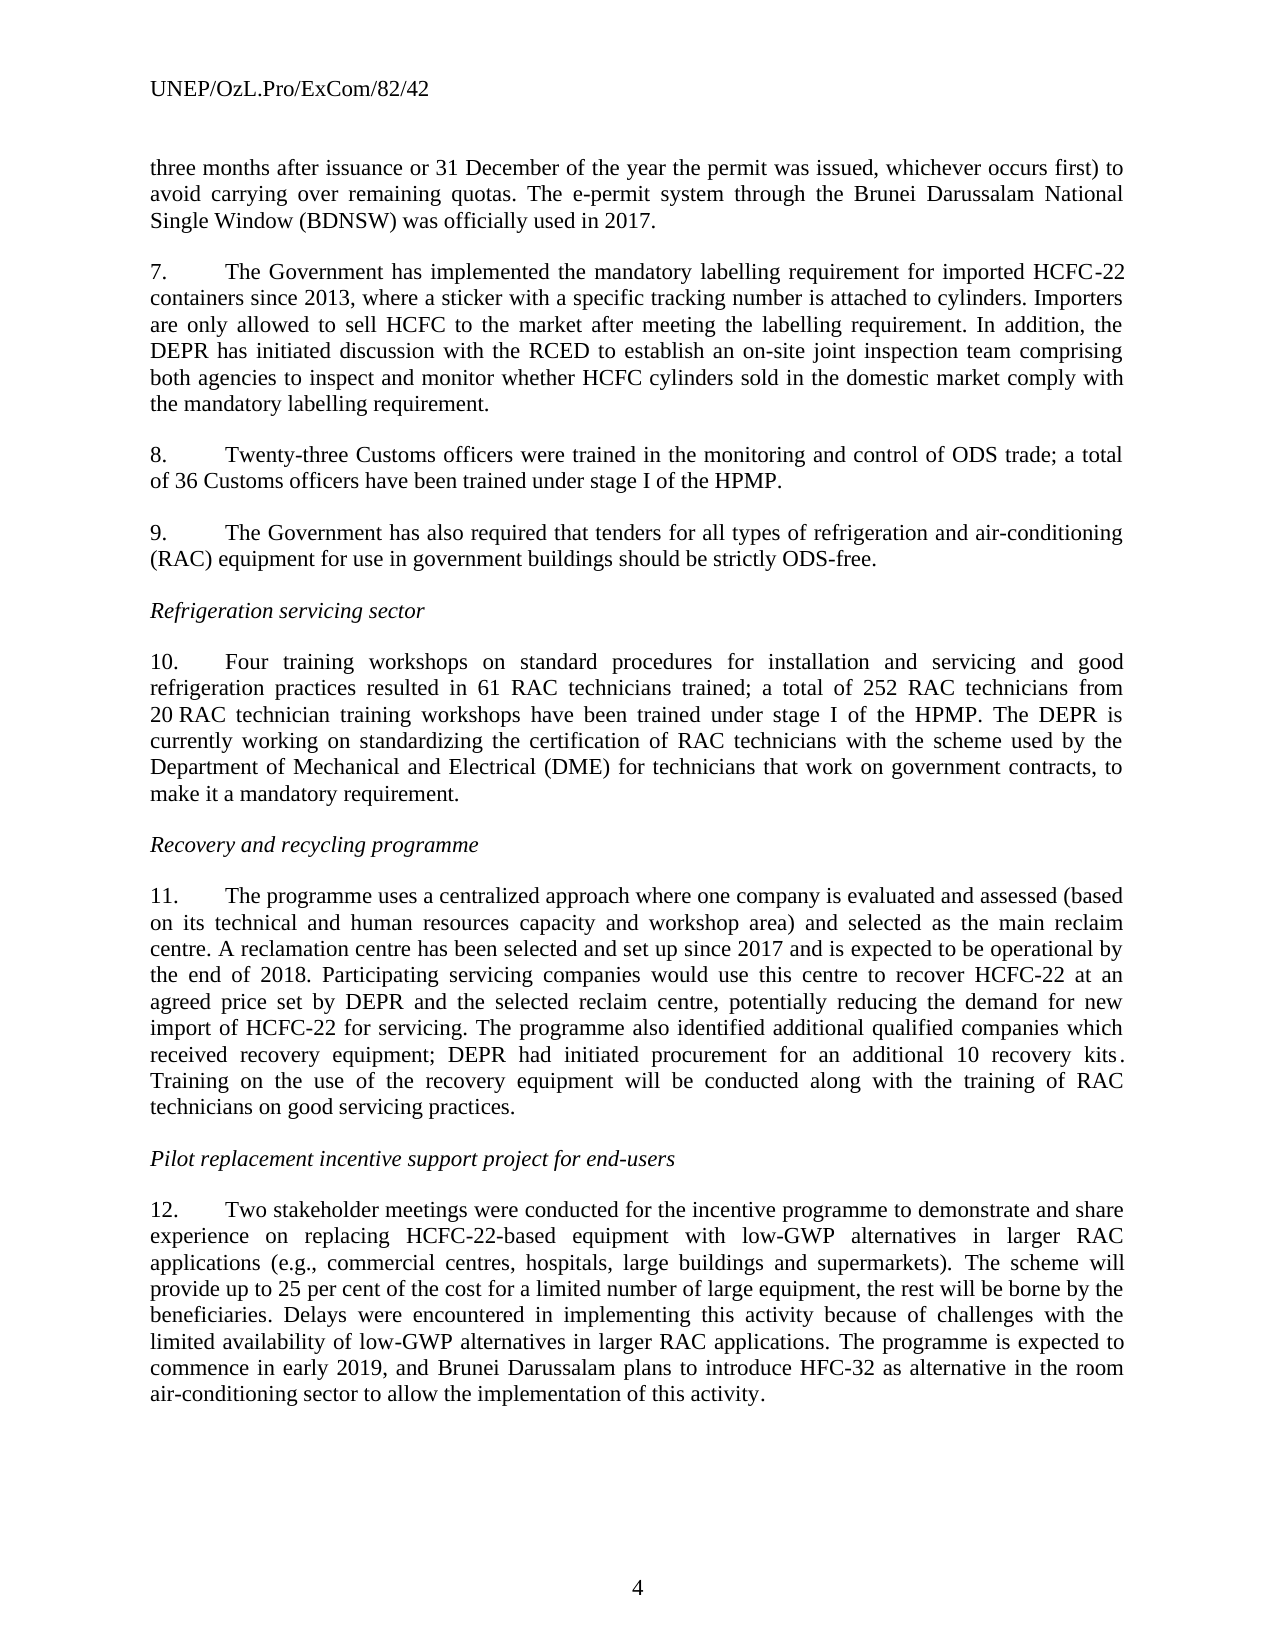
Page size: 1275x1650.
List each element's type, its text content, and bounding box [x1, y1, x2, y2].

subtitle The Government has implemented the mandatory labelling requirement for imported HCFC-22 containers since 2013, where a sticker with a specific tracking number is attached to cylinders. Importers are only allowed to sell HCFC to the market after meeting the labelling requirement. In addition, the DEPR has initiated discussion with the RCED to establish an on-site joint inspection team comprising both agencies to inspect and monitor whether HCFC cylinders sold in the domestic market comply with the mandatory labelling requirement. [150, 258, 1125, 416]
subtitle The Government has also required that tenders for all types of refrigeration and air-conditioning (RAC) equipment for use in government buildings should be strictly ODS-free. [150, 519, 1125, 572]
subtitle The programme uses a centralized approach where one company is evaluated and assessed (based on its technical and human resources capacity and workshop area) and selected as the main reclaim centre. A reclamation centre has been selected and set up since 2017 and is expected to be operational by the end of 2018. Participating servicing companies would use this centre to recover HCFC-22 at an agreed price set by DEPR and the selected reclaim centre, potentially reducing the demand for new import of HCFC-22 for servicing. The programme also identified additional qualified companies which received recovery equipment; DEPR had initiated procurement for an additional 10 recovery kits. Training on the use of the recovery equipment will be conducted along with the training of RAC technicians on good servicing practices. [150, 882, 1125, 1120]
subtitle Twenty-three Customs officers were trained in the monitoring and control of ODS trade; a total of 36 Customs officers have been trained under stage I of the HPMP. [150, 441, 1125, 494]
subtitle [150, 154, 1125, 233]
text Recovery and recycling programme [150, 831, 1125, 857]
text Pilot replacement incentive support project for end-users [150, 1145, 1125, 1171]
subtitle Two stakeholder meetings were conducted for the incentive programme to demonstrate and share experience on replacing HCFC-22-based equipment with low-GWP alternatives in larger RAC applications (e.g., commercial centres, hospitals, large buildings and supermarkets). The scheme will provide up to 25 per cent of the cost for a limited number of large equipment, the rest will be borne by the beneficiaries. Delays were encountered in implementing this activity because of challenges with the limited availability of low-GWP alternatives in larger RAC applications. The programme is expected to commence in early 2019, and Brunei Darussalam plans to introduce HFC-32 as alternative in the room air-conditioning sector to allow the implementation of this activity. [150, 1196, 1125, 1407]
subtitle Four training workshops on standard procedures for installation and servicing and good refrigeration practices resulted in 61 RAC technicians trained; a total of 252 RAC technicians from 20 RAC technician training workshops have been trained under stage I of the HPMP. The DEPR is currently working on standardizing the certification of RAC technicians with the scheme used by the Department of Mechanical and Electrical (DME) for technicians that work on government contracts, to make it a mandatory requirement. [150, 648, 1125, 806]
subtitle Refrigeration servicing sector [150, 597, 1125, 623]
